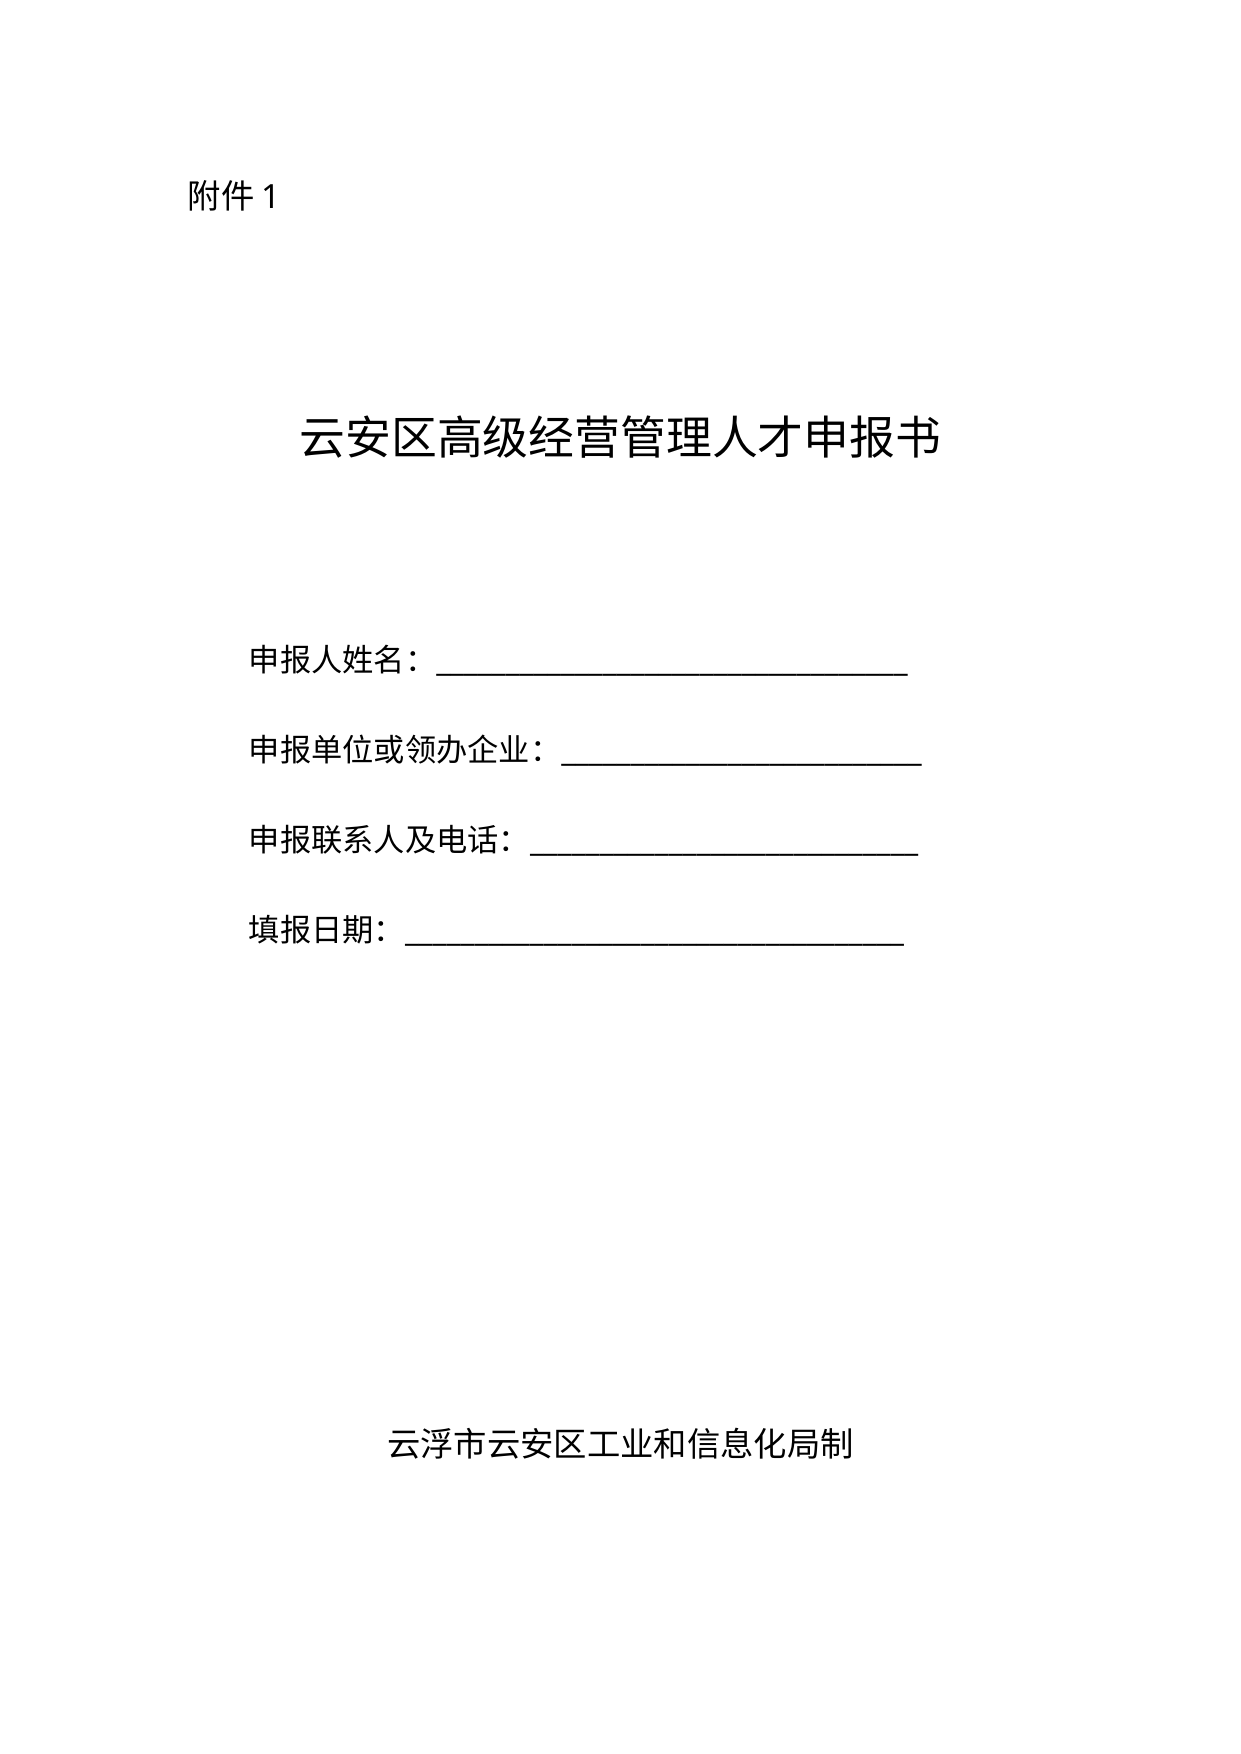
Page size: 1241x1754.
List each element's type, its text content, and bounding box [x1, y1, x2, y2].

text 云安区高级经营管理人才申报书 [187, 386, 1053, 483]
text 申报人姓名：__________________________________ [187, 625, 1053, 690]
text 申报单位或领办企业：__________________________ [187, 715, 1053, 780]
text 填报日期：____________________________________ [187, 895, 1053, 960]
text 附件1 [187, 162, 1053, 227]
text 云浮市云安区工业和信息化局制 [187, 1410, 1053, 1475]
text 申报联系人及电话：____________________________ [187, 805, 1053, 870]
